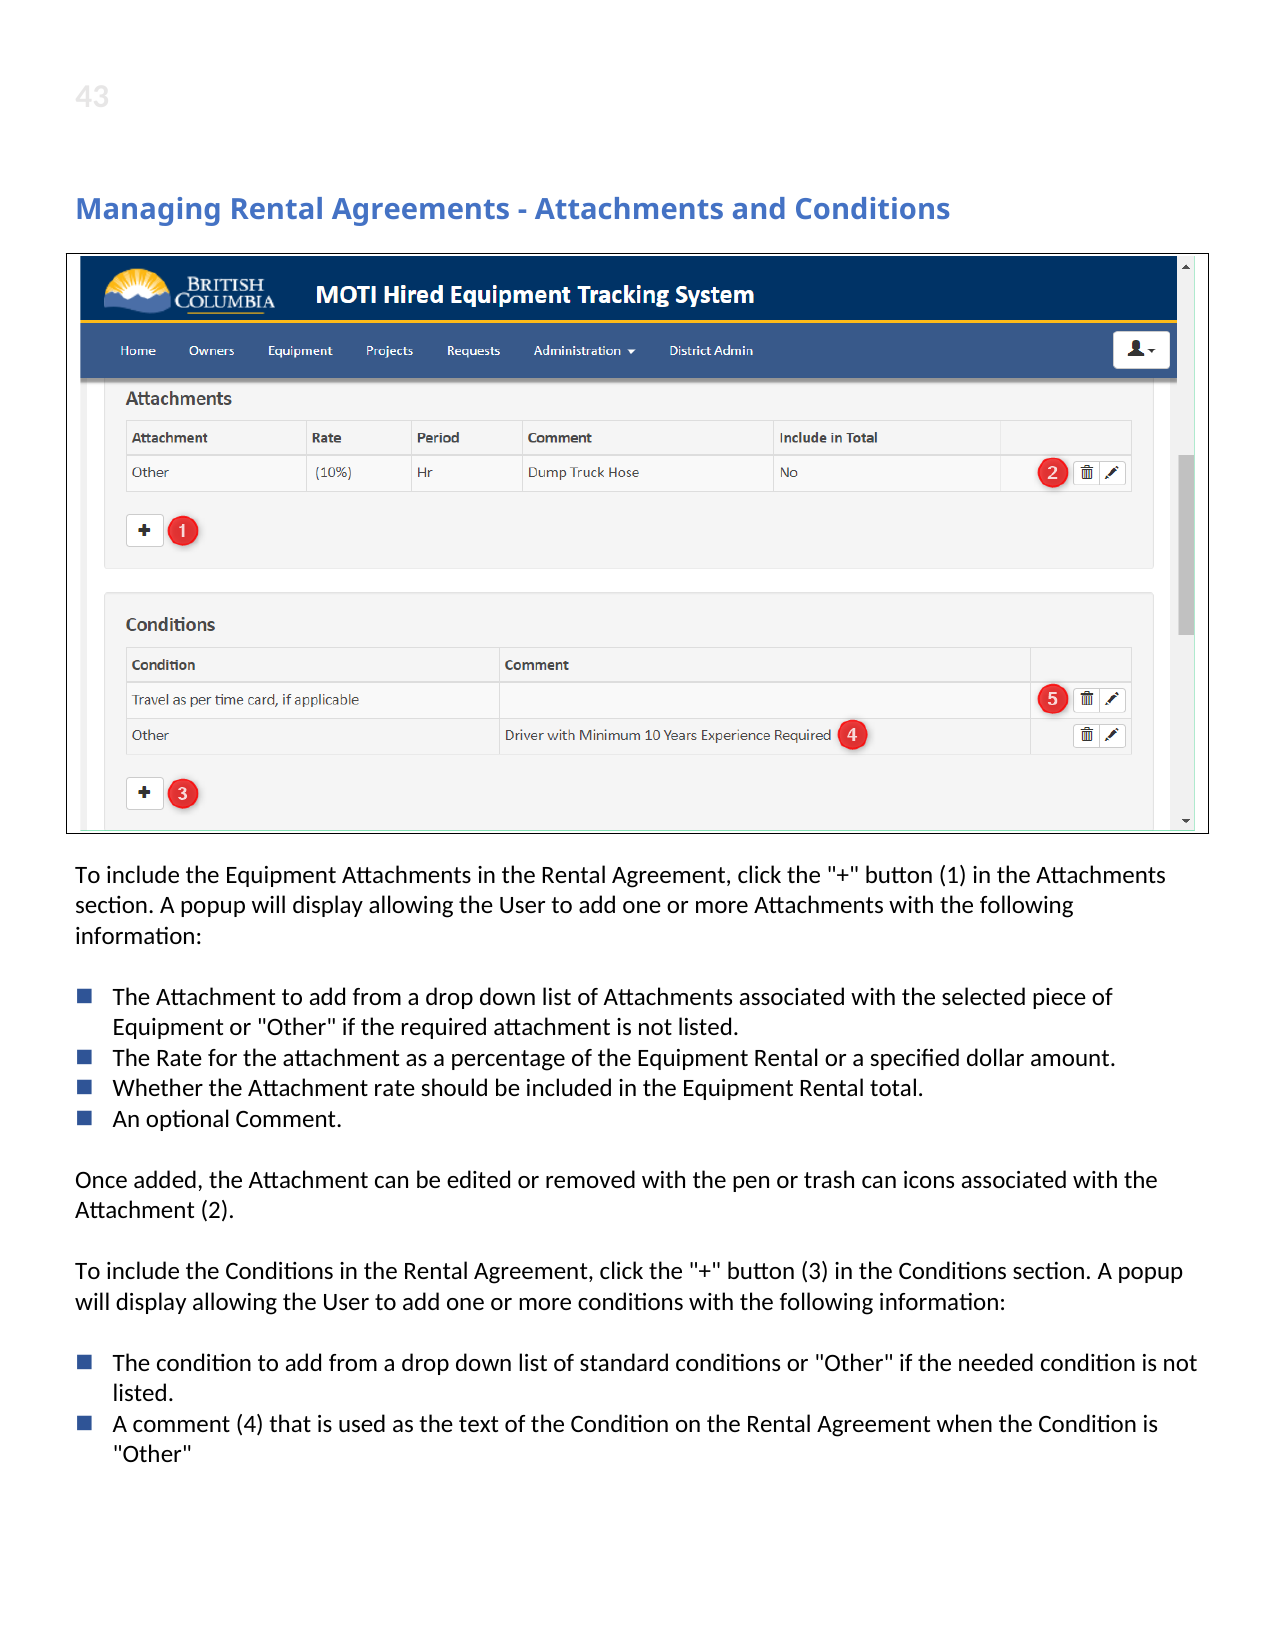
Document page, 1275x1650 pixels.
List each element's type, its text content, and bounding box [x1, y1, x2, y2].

list The Attachment to add from a drop down list of Attachments associated with the selected piece of Equipment or "Other" if the required attachment is not listed. [75, 981, 1200, 1042]
list The Rate for the attachment as a percentage of the Equipment Rental or a specified dollar amount. [75, 1042, 1200, 1072]
text To include the Equipment Attachments in the Rental Agreement, click the "+" button (1) in the Attachments section. A popup will display allowing the User to add one or more Attachments with the following information: [75, 859, 1200, 950]
list A comment (4) that is used as the text of the Condition on the Rental Agreement when the Condition is "Other" [75, 1408, 1200, 1469]
text Once added, the Attachment can be edited or removed with the pen or trash can icons associated with the Attachment (2). [75, 1164, 1200, 1225]
list Whether the Attachment rate should be included in the Equipment Rental total. [75, 1072, 1200, 1103]
subtitle Managing Rental Agreements - Attachments and Conditions [75, 188, 1200, 228]
list The condition to add from a drop down list of standard conditions or "Other" if the needed condition is not listed. [75, 1347, 1200, 1408]
picture [80, 256, 1195, 831]
list An optional Comment. [75, 1103, 1200, 1133]
text To include the Conditions in the Rental Agreement, click the "+" button (3) in the Conditions section. A popup will display allowing the User to add one or more conditions with the following information: [75, 1256, 1200, 1317]
